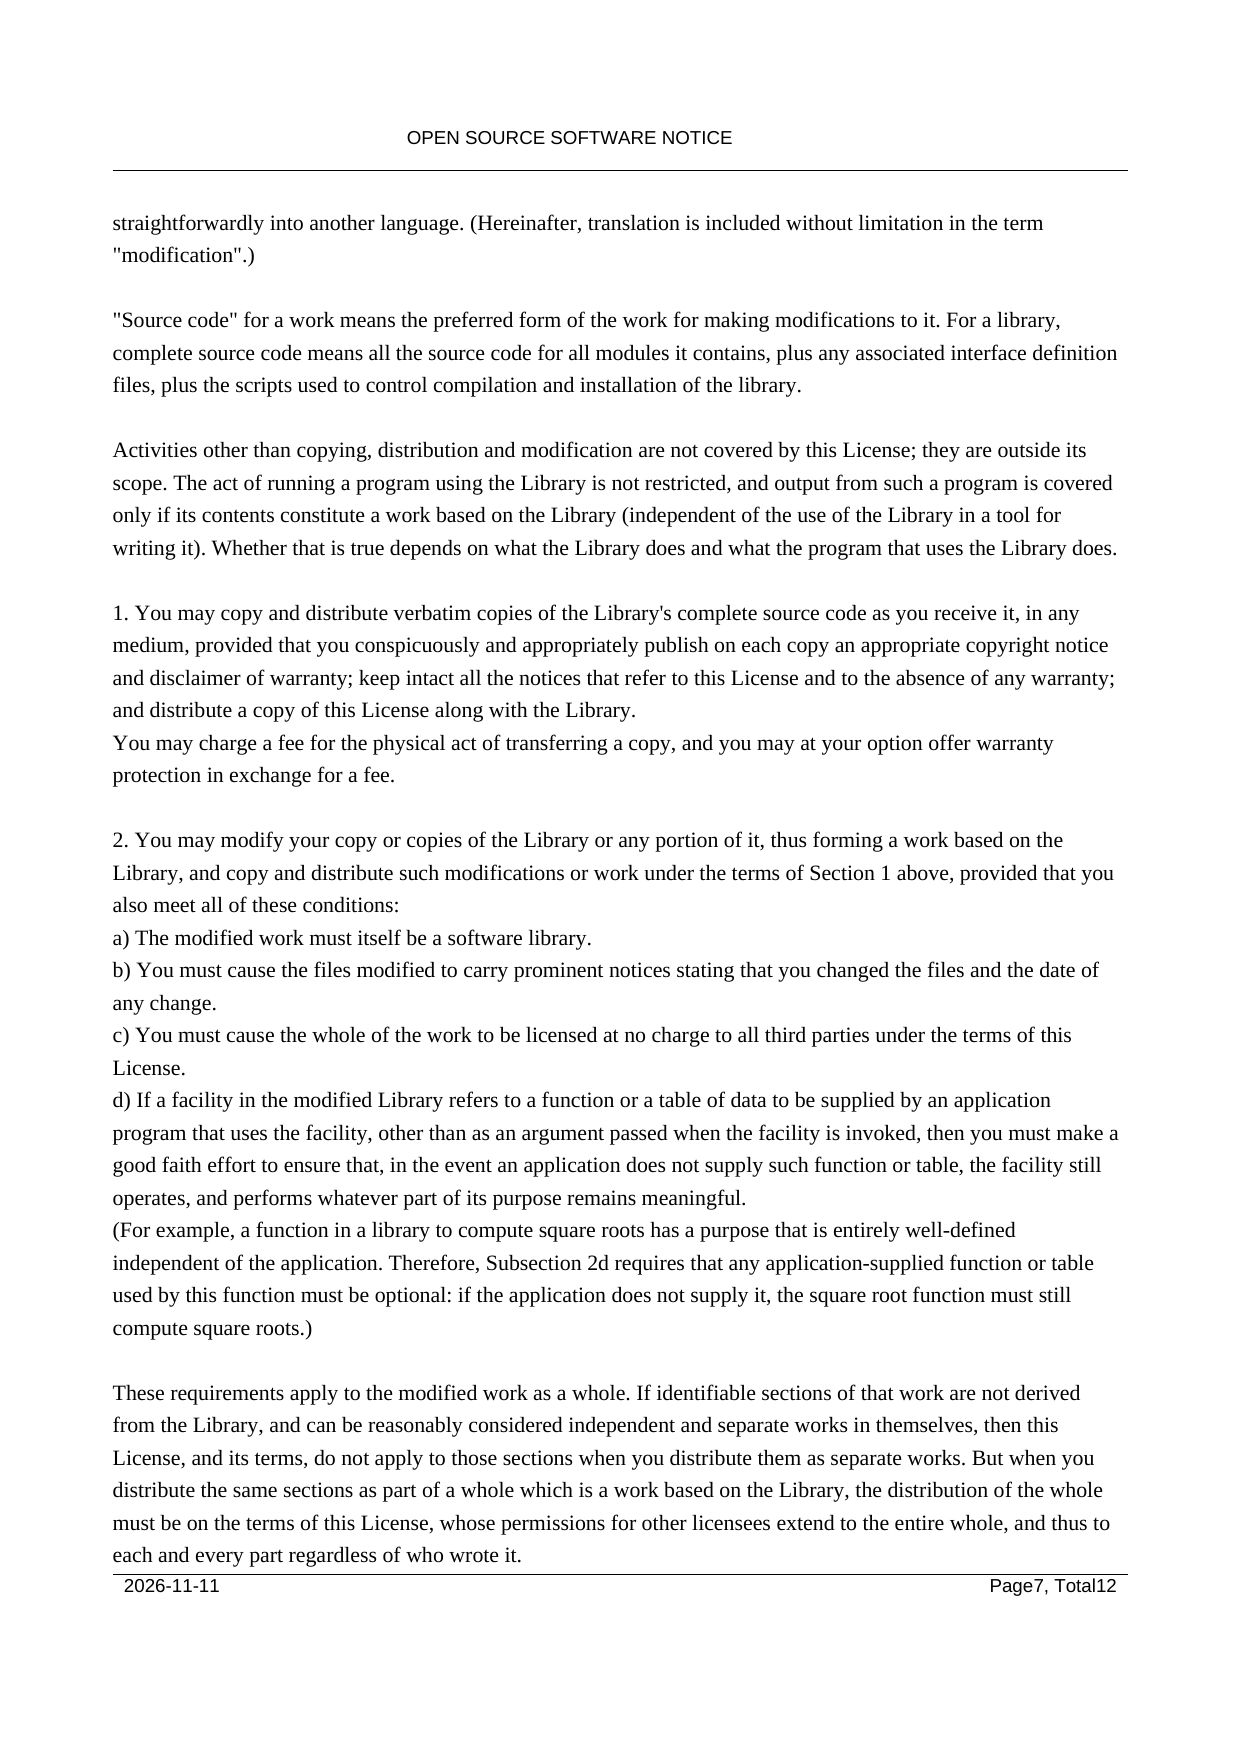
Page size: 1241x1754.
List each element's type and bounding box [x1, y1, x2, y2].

text [112, 206, 1128, 1571]
